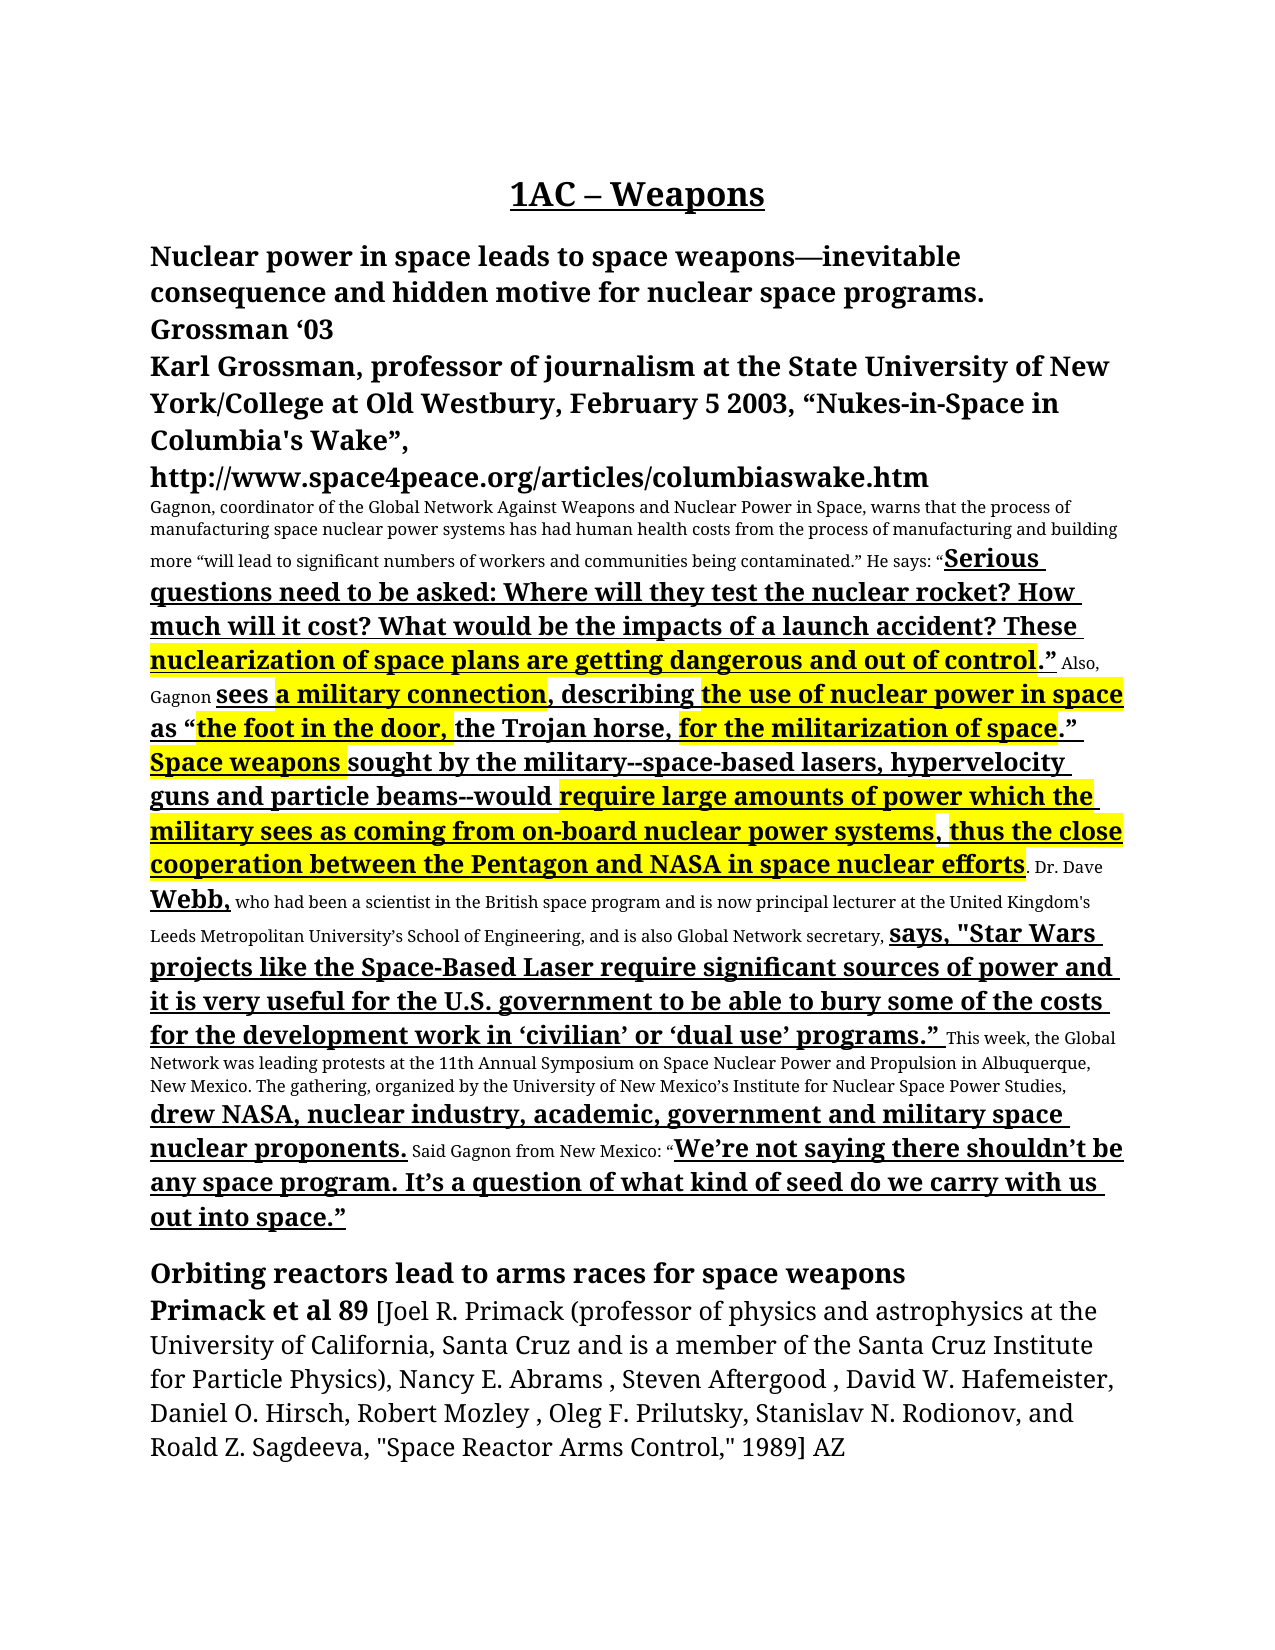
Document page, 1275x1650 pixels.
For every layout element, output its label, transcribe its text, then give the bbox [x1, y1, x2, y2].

subtitle 1AC – Weapons [150, 171, 1125, 216]
subtitle Orbiting reactors lead to arms races for space weapons [150, 1254, 1125, 1291]
text Primack et al 89 [Joel R. Primack (professor of physics and astrophysics at the University of California, Santa Cruz and is a member of the Santa Cruz Institute for Particle Physics), Nancy E. Abrams , Steven Aftergood , David W. Hafemeister, Daniel O. Hirsch, Robert Mozley , Oleg F. Prilutsky, Stanislav N. Rodionov, and Roald Z. Sagdeeva, "Space Reactor Arms Control," 1989] AZ [150, 1291, 1125, 1464]
text Karl Grossman, professor of journalism at the State University of New York/College at Old Westbury, February 5 2003, “Nukes-in-Space in Columbia's Wake”, http://www.space4peace.org/articles/columbiaswake.htm [150, 348, 1125, 495]
text Gagnon, coordinator of the Global Network Against Weapons and Nuclear Power in Space, warns that the process of manufacturing space nuclear power systems has had human health costs from the process of manufacturing and building more “will lead to significant numbers of workers and communities being contaminated.” He says: “Serious questions need to be asked: Where will they test the nuclear rocket? How much will it cost? What would be the impacts of a launch accident? These nuclearization of space plans are getting dangerous and out of control.” Also, Gagnon sees a military connection, describing the use of nuclear power in space as “the foot in the door, the Trojan horse, for the militarization of space.” Space weapons sought by the military--space-based lasers, hypervelocity guns and particle beams--would require large amounts of power which the military sees as coming from on-board nuclear power systems, thus the close cooperation between the Pentagon and NASA in space nuclear efforts. Dr. Dave Webb, who had been a scientist in the British space program and is now principal lecturer at the United Kingdom's Leeds Metropolitan University’s School of Engineering, and is also Global Network secretary, says, "Star Wars projects like the Space-Based Laser require significant sources of power and it is very useful for the U.S. government to be able to bury some of the costs for the development work in ‘civilian’ or ‘dual use’ programs.” This week, the Global Network was leading protests at the 11th Annual Symposium on Space Nuclear Power and Propulsion in Albuquerque, New Mexico. The gathering, organized by the University of New Mexico’s Institute for Nuclear Space Power Studies, drew NASA, nuclear industry, academic, government and military space nuclear proponents. Said Gagnon from New Mexico: “We’re not saying there shouldn’t be any space program. It’s a question of what kind of seed do we carry with us out into space.” [150, 495, 1125, 1233]
subtitle Nuclear power in space leads to space weapons—inevitable consequence and hidden motive for nuclear space programs. Grossman ‘03 [150, 237, 1125, 348]
